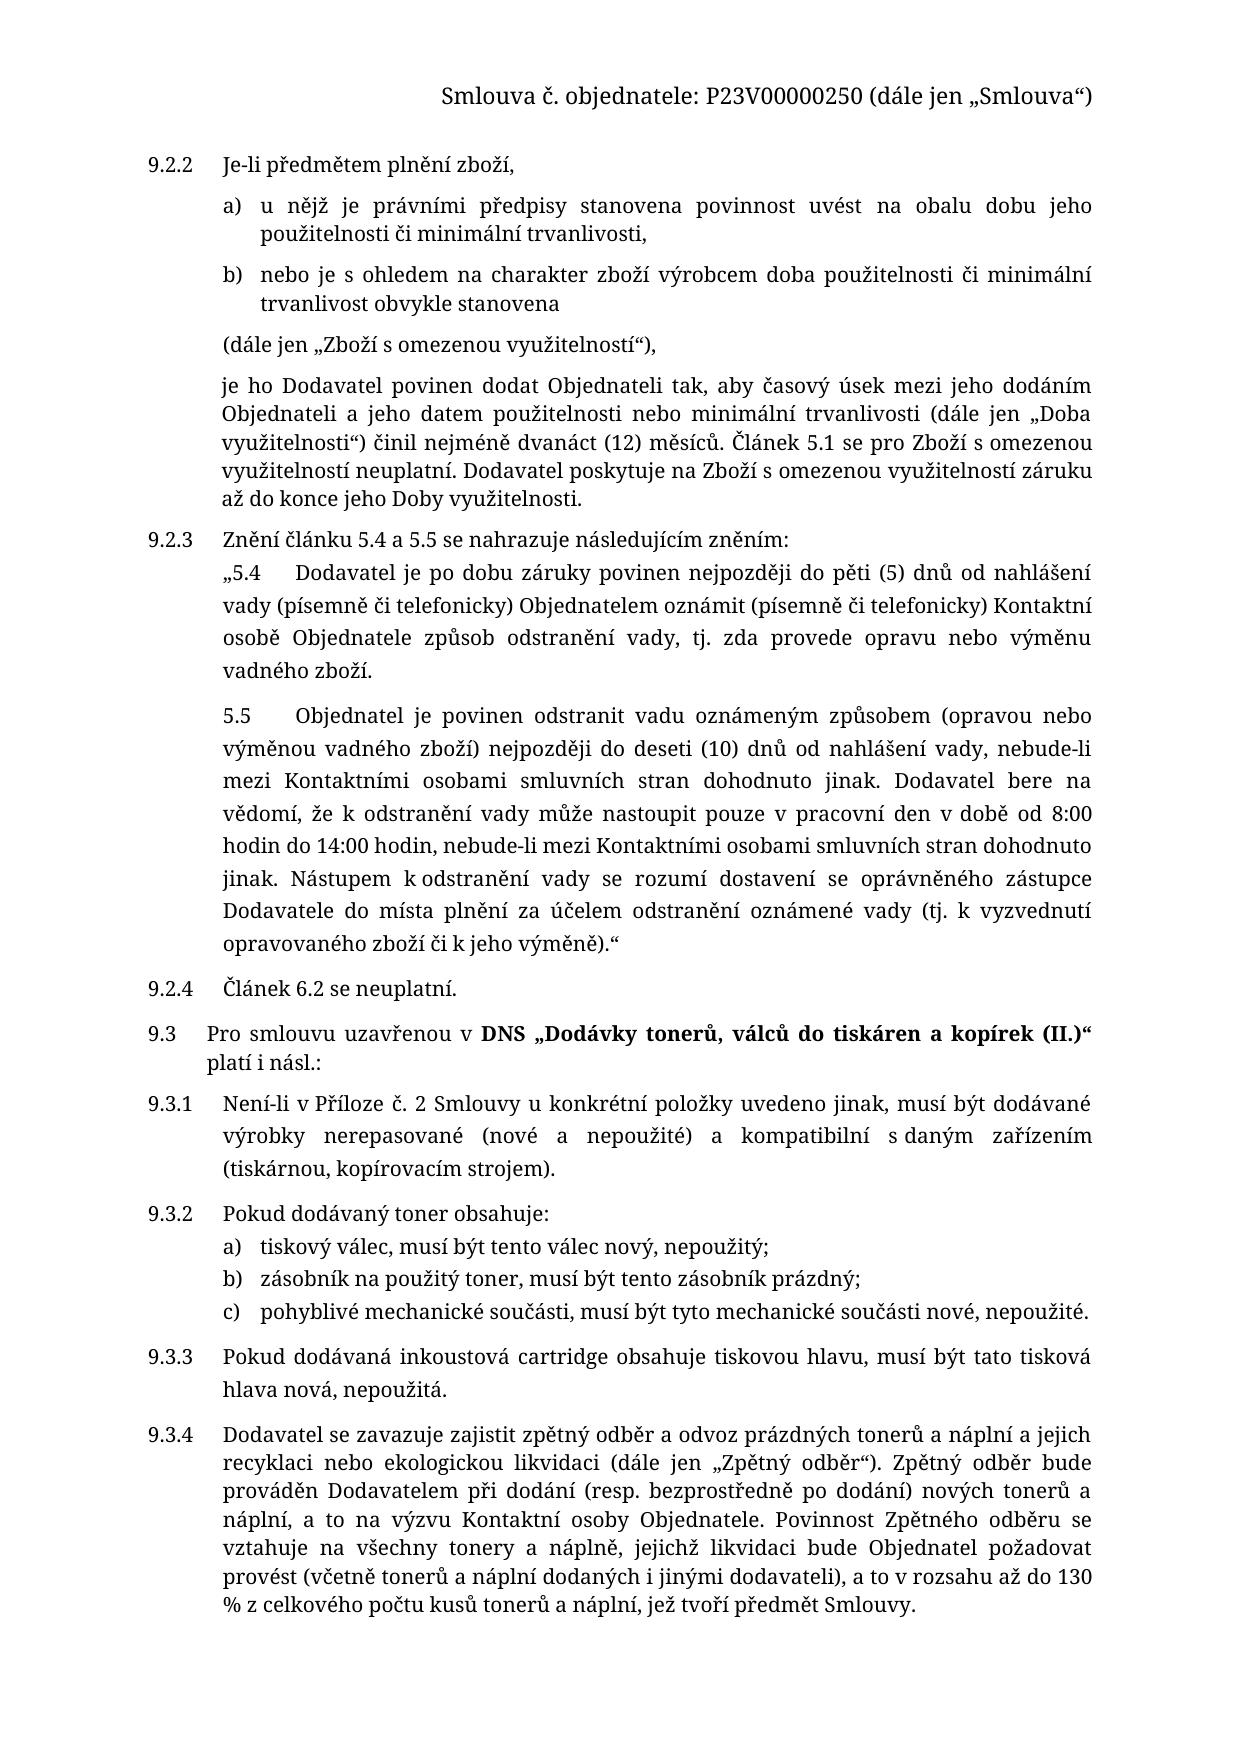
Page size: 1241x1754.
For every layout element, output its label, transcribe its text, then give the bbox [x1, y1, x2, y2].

list Pokud dodávaný toner obsahuje: [148, 1199, 1093, 1228]
list Znění článku 5.4 a 5.5 se nahrazuje následujícím zněním: [148, 526, 1093, 554]
list tiskový válec, musí být tento válec nový, nepoužitý; [223, 1232, 1093, 1260]
text (dále jen „Zboží s omezenou využitelností“), [223, 330, 1093, 358]
list nebo je s ohledem na charakter zboží výrobcem doba použitelnosti či minimální trvanlivost obvykle stanovena [223, 261, 1093, 317]
text je ho Dodavatel povinen dodat Objednateli tak, aby časový úsek mezi jeho dodáním Objednateli a jeho datem použitelnosti nebo minimální trvanlivosti (dále jen „Doba využitelnosti“) činil nejméně dvanáct (12) měsíců. Článek 5.1 se pro Zboží s omezenou využitelností neuplatní. Dodavatel poskytuje na Zboží s omezenou využitelností záruku až do konce jeho Doby využitelnosti. [221, 371, 1093, 513]
list „5.4 Dodavatel je po dobu záruky povinen nejpozději do pěti (5) dnů od nahlášení vady (písemně či telefonicky) Objednatelem oznámit (písemně či telefonicky) Kontaktní osobě Objednatele způsob odstranění vady, tj. zda provede opravu nebo výměnu vadného zboží. [223, 558, 1093, 684]
list 5.5 Objednatel je povinen odstranit vadu oznámeným způsobem (opravou nebo výměnou vadného zboží) nejpozději do deseti (10) dnů od nahlášení vady, nebude-li mezi Kontaktními osobami smluvních stran dohodnuto jinak. Dodavatel bere na vědomí, že k odstranění vady může nastoupit pouze v pracovní den v době od 8:00 hodin do 14:00 hodin, nebude-li mezi Kontaktními osobami smluvních stran dohodnuto jinak. Nástupem k odstranění vady se rozumí dostavení se oprávněného zástupce Dodavatele do místa plnění za účelem odstranění oznámené vady (tj. k vyzvednutí opravovaného zboží či k jeho výměně).“ [223, 701, 1093, 958]
list zásobník na použitý toner, musí být tento zásobník prázdný; [223, 1264, 1093, 1293]
list Je-li předmětem plnění zboží, [148, 150, 1093, 179]
list Pokud dodávaná inkoustová cartridge obsahuje tiskovou hlavu, musí být tato tisková hlava nová, nepoužitá. [148, 1342, 1093, 1403]
list Článek 6.2 se neuplatní. [148, 974, 1093, 1003]
list Dodavatel se zavazuje zajistit zpětný odběr a odvoz prázdných tonerů a náplní a jejich recyklaci nebo ekologickou likvidaci (dále jen „Zpětný odběr“). Zpětný odběr bude prováděn Dodavatelem při dodání (resp. bezprostředně po dodání) nových tonerů a náplní, a to na výzvu Kontaktní osoby Objednatele. Povinnost Zpětného odběru se vztahuje na všechny tonery a náplně, jejichž likvidaci bude Objednatel požadovat provést (včetně tonerů a náplní dodaných i jinými dodavateli), a to v rozsahu až do 130 % z celkového počtu kusů tonerů a náplní, jež tvoří předmět Smlouvy. [148, 1420, 1093, 1619]
list pohyblivé mechanické součásti, musí být tyto mechanické součásti nové, nepoužité. [223, 1297, 1093, 1325]
list Pro smlouvu uzavřenou v DNS „Dodávky tonerů, válců do tiskáren a kopírek (II.)“ platí i násl.: [148, 1019, 1093, 1076]
list Není-li v Příloze č. 2 Smlouvy u konkrétní položky uvedeno jinak, musí být dodávané výrobky nerepasované (nové a nepoužité) a kompatibilní s daným zařízením (tiskárnou, kopírovacím strojem). [148, 1089, 1093, 1182]
list u nějž je právními předpisy stanovena povinnost uvést na obalu dobu jeho použitelnosti či minimální trvanlivosti, [223, 191, 1093, 248]
